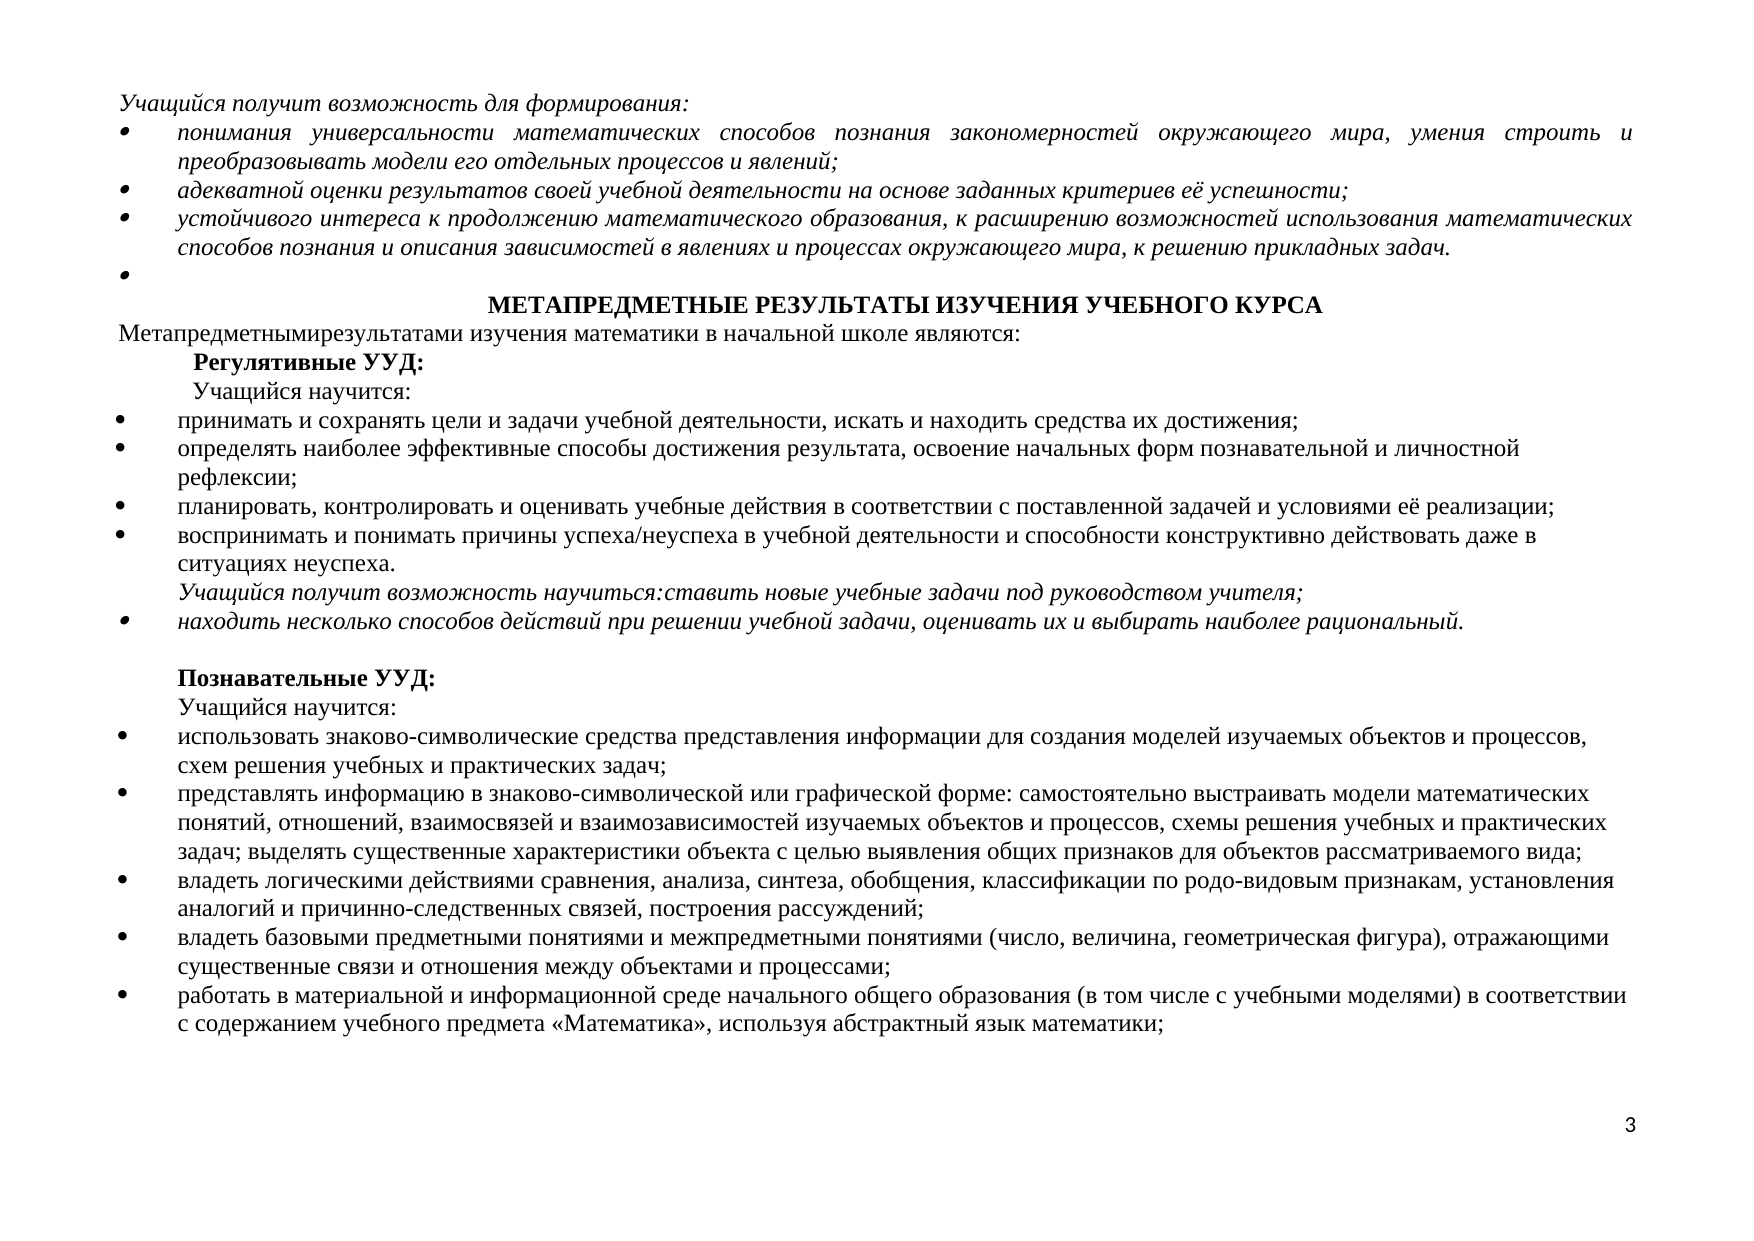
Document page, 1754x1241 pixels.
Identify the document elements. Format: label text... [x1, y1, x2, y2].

list принимать и сохранять цели и задачи учебной деятельности, искать и находить средства их достижения; [116, 405, 1636, 433]
text Познавательные УУД: [118, 663, 1636, 692]
list адекватной оценки результатов своей учебной деятельности на основе заданных критериев её успешности; [118, 175, 1634, 203]
text МЕТАПРЕДМЕТНЫЕ РЕЗУЛЬТАТЫ ИЗУЧЕНИЯ УЧЕБНОГО КУРСА [177, 290, 1634, 318]
text Учащийся получит возможность для формирования: [118, 88, 1636, 117]
list владеть логическими действиями сравнения, анализа, синтеза, обобщения, классификации по родо-видовым признакам, установления аналогий и причинно-следственных связей, построения рассуждений; [118, 865, 1636, 922]
list представлять информацию в знаково-символической или графической форме: самостоятельно выстраивать модели математических понятий, отношений, взаимосвязей и взаимозависимостей изучаемых объектов и процессов, схемы решения учебных и практических задач; выделять существенные характеристики объекта с целью выявления общих признаков для объектов рассматриваемого вида; [118, 778, 1636, 865]
text Учащийся научится: [118, 692, 1636, 721]
list понимания универсальности математических способов познания закономерностей окружающего мира, умения строить и преобразовывать модели его отдельных процессов и явлений; [118, 117, 1634, 175]
list воспринимать и понимать причины успеха/неуспеха в учебной деятельности и способности конструктивно действовать даже в ситуациях неуспеха. [116, 520, 1636, 577]
list устойчивого интереса к продолжению математического образования, к расширению возможностей использования математических способов познания и описания зависимостей в явлениях и процессах окружающего мира, к решению прикладных задач. [118, 203, 1634, 261]
text Учащийся получит возможность научиться:ставить новые учебные задачи под руководством учителя; [177, 577, 1636, 606]
list определять наиболее эффективные способы достижения результата, освоение начальных форм познавательной и личностной рефлексии; [116, 433, 1636, 491]
text Регулятивные УУД: [193, 347, 1634, 376]
list использовать знаково-символические средства представления информации для создания моделей изучаемых объектов и процессов, схем решения учебных и практических задач; [118, 721, 1636, 778]
list владеть базовыми предметными понятиями и межпредметными понятиями (число, величина, геометрическая фигура), отражающими существенные связи и отношения между объектами и процессами; [118, 922, 1636, 980]
list работать в материальной и информационной среде начального общего образования (в том числе с учебными моделями) в соответствии с содержанием учебного предмета «Математика», используя абстрактный язык математики; [118, 980, 1636, 1037]
text Учащийся научится: [118, 376, 1636, 405]
list планировать, контролировать и оценивать учебные действия в соответствии с поставленной задачей и условиями её реализации; [116, 491, 1636, 520]
list находить несколько способов действий при решении учебной задачи, оценивать их и выбирать наиболее рациональный. [118, 606, 1636, 635]
text Метапредметнымирезультатами изучения математики в начальной школе являются: [118, 318, 1636, 347]
